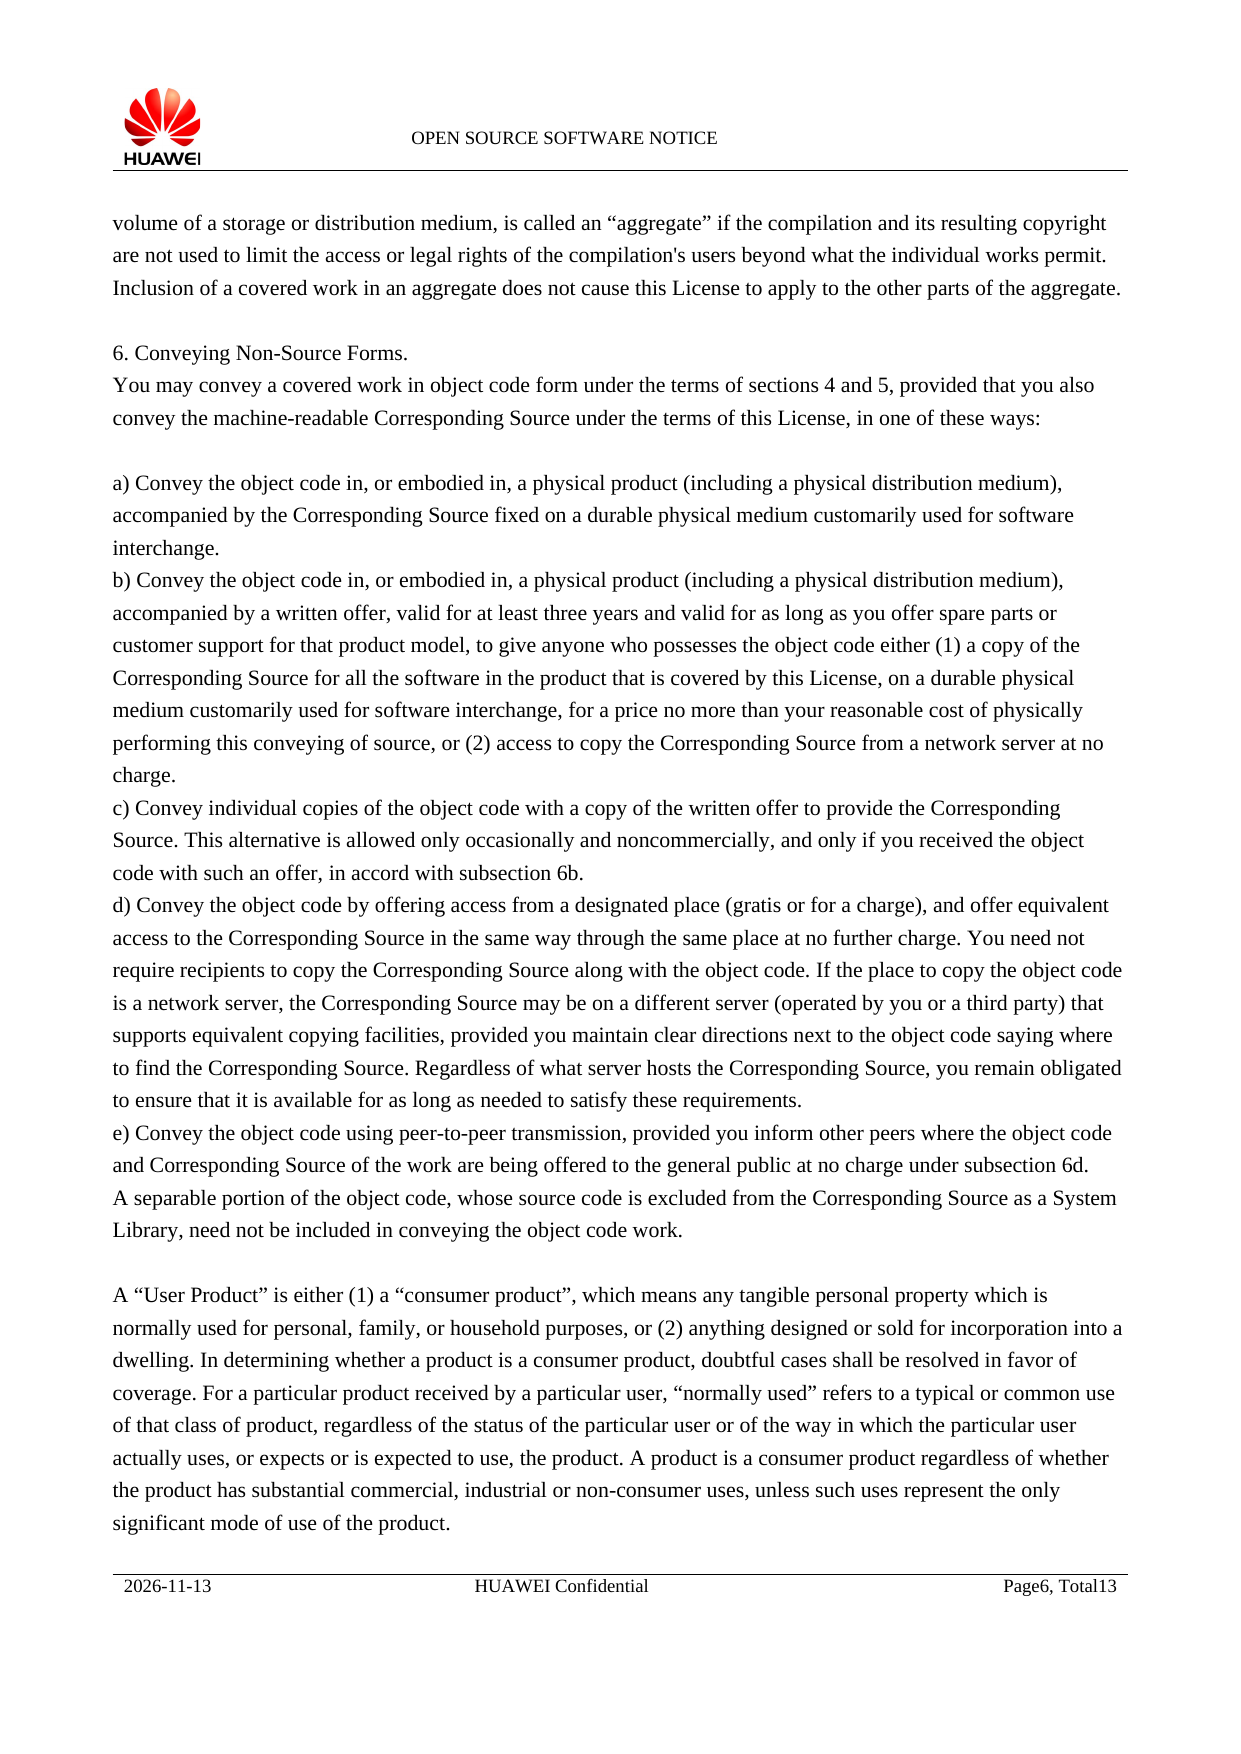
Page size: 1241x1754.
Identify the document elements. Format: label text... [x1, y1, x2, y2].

picture [124, 88, 201, 165]
